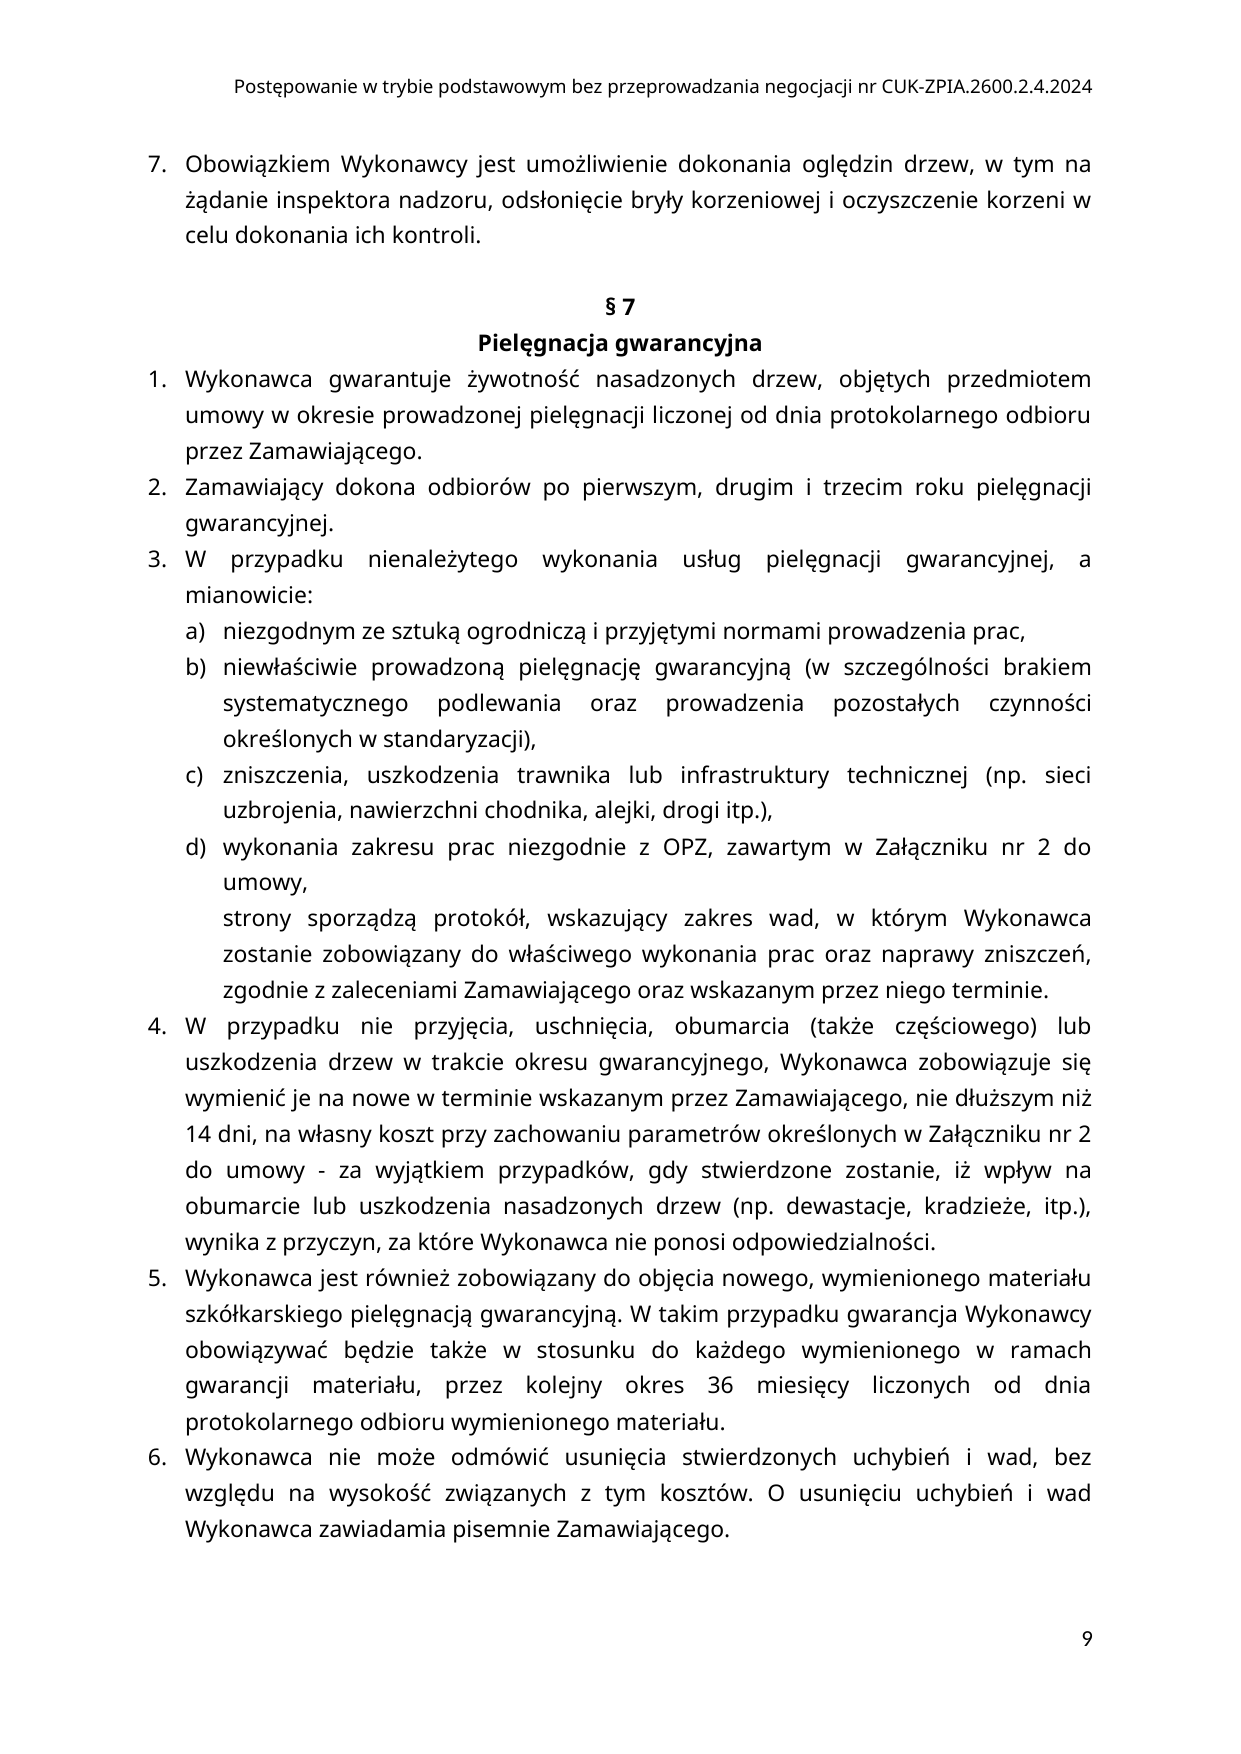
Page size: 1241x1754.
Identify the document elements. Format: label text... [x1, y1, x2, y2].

list niewłaściwie prowadzoną pielęgnację gwarancyjną (w szczególności brakiem systematycznego podlewania oraz prowadzenia pozostałych czynności określonych w standaryzacji), [185, 651, 1093, 754]
list Wykonawca gwarantuje żywotność nasadzonych drzew, objętych przedmiotem umowy w okresie prowadzonej pielęgnacji liczonej od dnia protokolarnego odbioru przez Zamawiającego. [148, 363, 1093, 466]
list Zamawiający dokona odbiorów po pierwszym, drugim i trzecim roku pielęgnacji gwarancyjnej. [148, 471, 1093, 538]
list W przypadku nie przyjęcia, uschnięcia, obumarcia (także częściowego) lub uszkodzenia drzew w trakcie okresu gwarancyjnego, Wykonawca zobowiązuje się wymienić je na nowe w terminie wskazanym przez Zamawiającego, nie dłuższym niż 14 dni, na własny koszt przy zachowaniu parametrów określonych w Załączniku nr 2 do umowy - za wyjątkiem przypadków, gdy stwierdzone zostanie, iż wpływ na obumarcie lub uszkodzenia nasadzonych drzew (np. dewastacje, kradzieże, itp.), wynika z przyczyn, za które Wykonawca nie ponosi odpowiedzialności. [148, 1010, 1093, 1257]
text Pielęgnacja gwarancyjna [148, 327, 1093, 358]
list strony sporządzą protokół, wskazujący zakres wad, w którym Wykonawca zostanie zobowiązany do właściwego wykonania prac oraz naprawy zniszczeń, zgodnie z zaleceniami Zamawiającego oraz wskazanym przez niego terminie. [223, 902, 1093, 1005]
list W przypadku nienależytego wykonania usług pielęgnacji gwarancyjnej, a mianowicie: [148, 543, 1093, 610]
list Wykonawca nie może odmówić usunięcia stwierdzonych uchybień i wad, bez względu na wysokość związanych z tym kosztów. O usunięciu uchybień i wad Wykonawca zawiadamia pisemnie Zamawiającego. [148, 1441, 1093, 1544]
list Obowiązkiem Wykonawcy jest umożliwienie dokonania oględzin drzew, w tym na żądanie inspektora nadzoru, odsłonięcie bryły korzeniowej i oczyszczenie korzeni w celu dokonania ich kontroli. [148, 148, 1093, 251]
list zniszczenia, uszkodzenia trawnika lub infrastruktury technicznej (np. sieci uzbrojenia, nawierzchni chodnika, alejki, drogi itp.), [185, 758, 1093, 826]
list wykonania zakresu prac niezgodnie z OPZ, zawartym w Załączniku nr 2 do umowy, [185, 830, 1093, 898]
text § 7 [148, 291, 1093, 323]
list Wykonawca jest również zobowiązany do objęcia nowego, wymienionego materiału szkółkarskiego pielęgnacją gwarancyjną. W takim przypadku gwarancja Wykonawcy obowiązywać będzie także w stosunku do każdego wymienionego w ramach gwarancji materiału, przez kolejny okres 36 miesięcy liczonych od dnia protokolarnego odbioru wymienionego materiału. [148, 1262, 1093, 1437]
list niezgodnym ze sztuką ogrodniczą i przyjętymi normami prowadzenia prac, [185, 615, 1093, 646]
